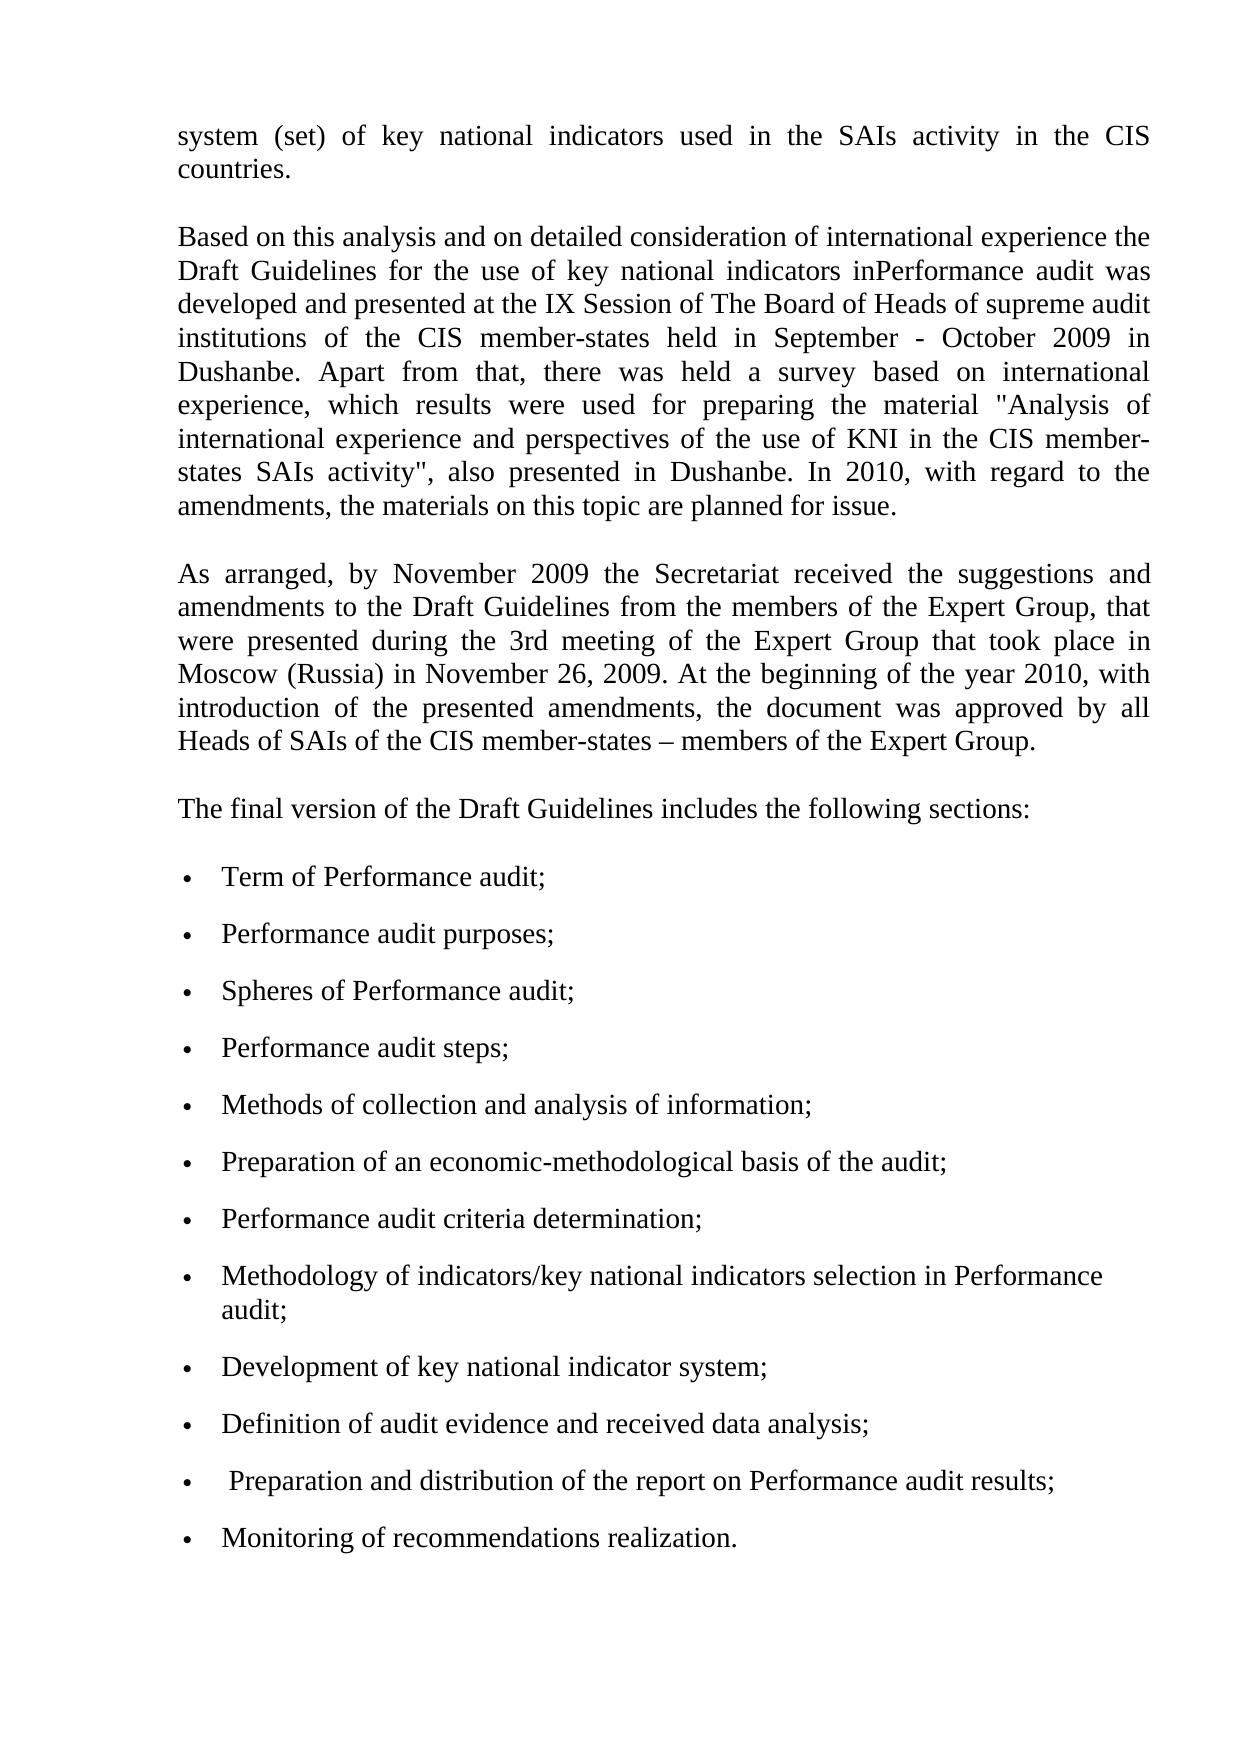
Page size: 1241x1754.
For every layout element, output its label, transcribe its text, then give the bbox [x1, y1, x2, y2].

list Methodology of indicators/key national indicators selection in Performance audit; [183, 1258, 1152, 1325]
text The final version of the Draft Guidelines includes the following sections: [177, 791, 1152, 825]
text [177, 118, 1152, 185]
list Spheres of Performance audit; [183, 973, 1152, 1007]
list Performance audit steps; [183, 1030, 1152, 1064]
text As arranged, by November 2009 the Secretariat received the suggestions and amendments to the Draft Guidelines from the members of the Expert Group, that were presented during the 3rd meeting of the Expert Group that took place in Moscow (Russia) in November 26, 2009. At the beginning of the year 2010, with introduction of the presented amendments, the document was approved by all Heads of SAIs of the CIS member-states – members of the Expert Group. [177, 556, 1152, 757]
list Monitoring of recommendations realization. [183, 1520, 1152, 1553]
list Term of Performance audit; [183, 859, 1152, 893]
list Definition of audit evidence and received data analysis; [183, 1406, 1152, 1439]
list Preparation of an economic-methodological basis of the audit; [183, 1144, 1152, 1178]
text Based on this analysis and on detailed consideration of international experience the Draft Guidelines for the use of key national indicators inPerformance audit was developed and presented at the IX Session of The Board of Heads of supreme audit institutions of the CIS member-states held in September - October 2009 in Dushanbe. Apart from that, there was held a survey based on international experience, which results were used for preparing the material "Analysis of international experience and perspectives of the use of KNI in the CIS member-states SAIs activity", also presented in Dushanbe. In 2010, with regard to the amendments, the materials on this topic are planned for issue. [177, 219, 1152, 521]
list Methods of collection and analysis of information; [183, 1087, 1152, 1121]
list Preparation and distribution of the report on Performance audit results; [183, 1463, 1152, 1496]
list Development of key national indicator system; [183, 1349, 1152, 1382]
list Performance audit criteria determination; [183, 1201, 1152, 1235]
list Performance audit purposes; [183, 916, 1152, 950]
